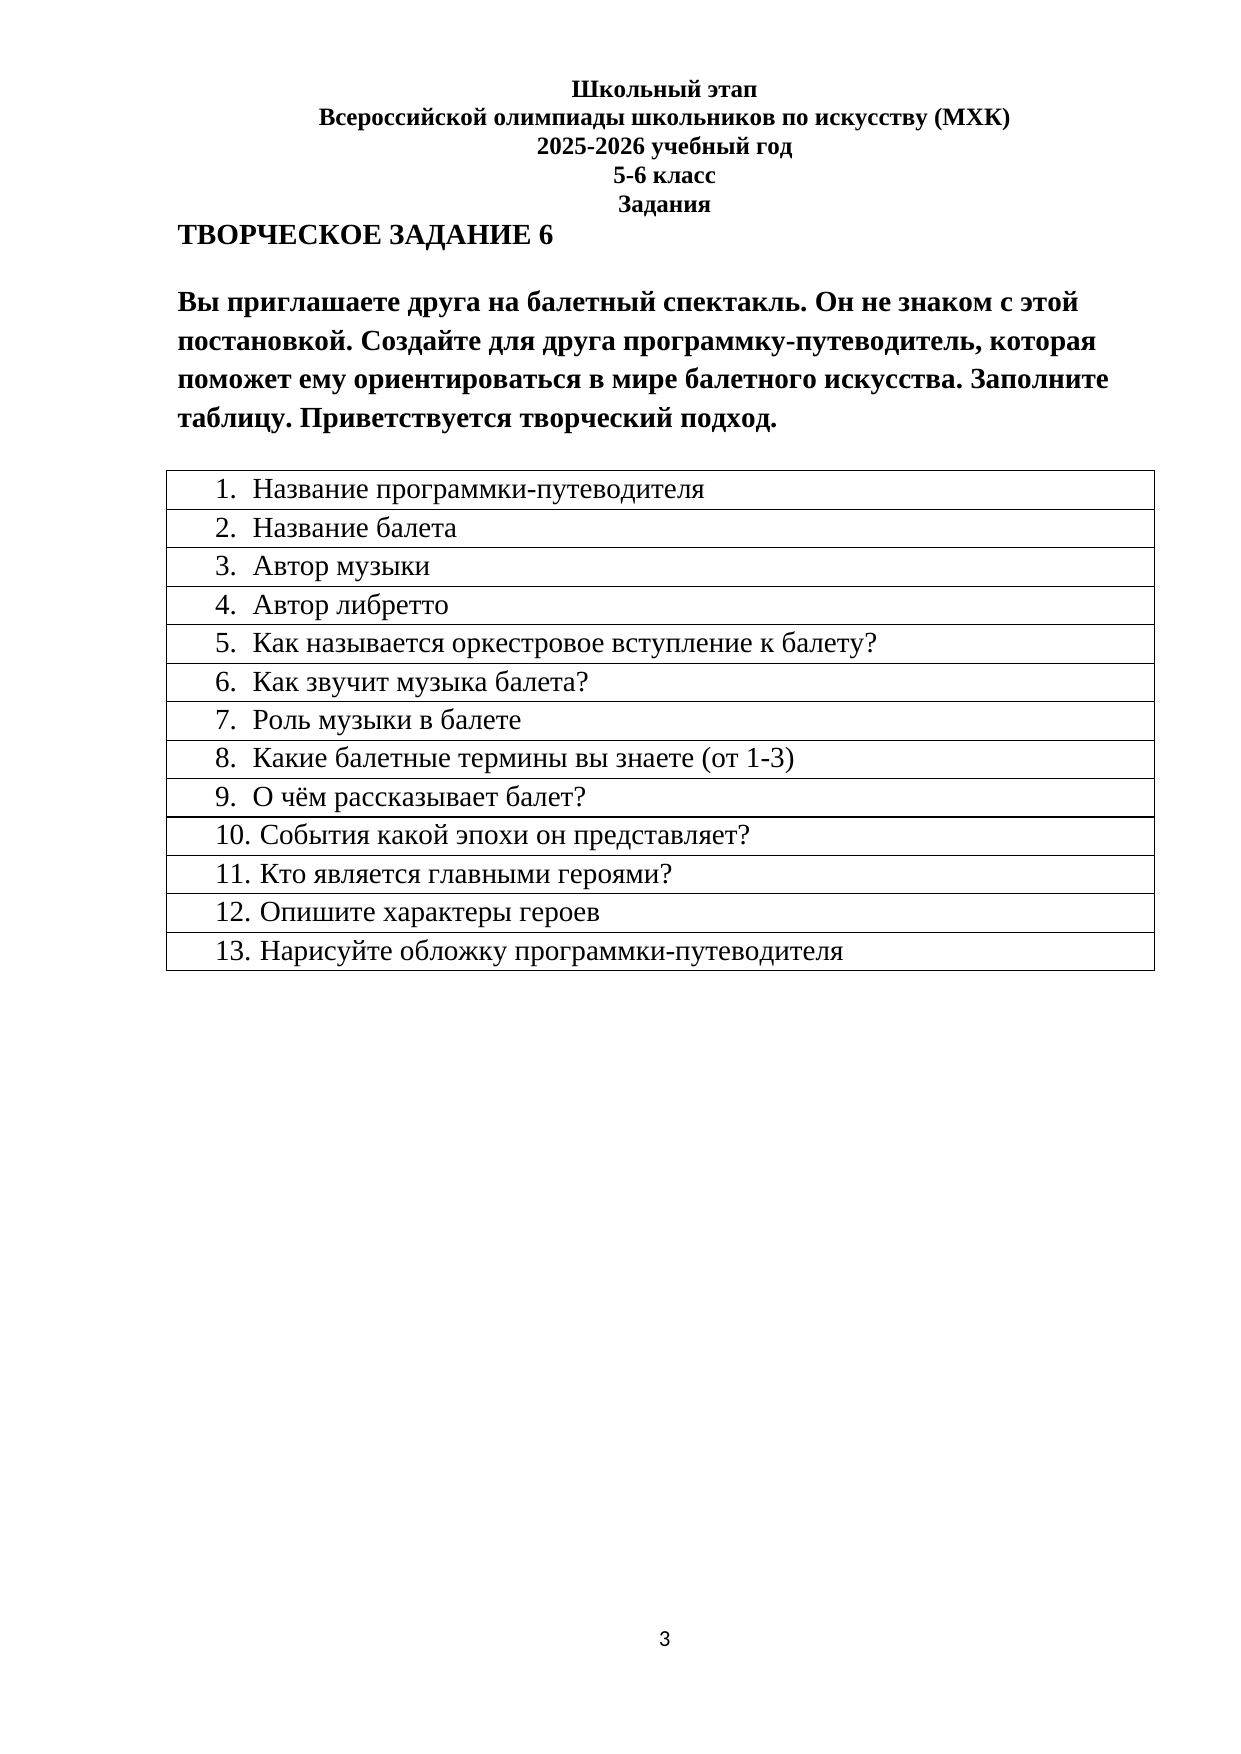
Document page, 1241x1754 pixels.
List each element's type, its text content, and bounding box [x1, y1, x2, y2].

table_cell Какие балетные термины вы знаете (от 1-3) [167, 741, 1154, 778]
table_cell События какой эпохи он представляет? [167, 818, 1154, 855]
table_header Название программки-путеводителя [167, 471, 1154, 509]
table_cell Роль музыки в балете [167, 702, 1154, 739]
text Вы приглашаете друга на балетный спектакль. Он не знаком с этой постановкой. Создайте для друга программку-путеводитель, которая поможет ему ориентироваться в мире балетного искусства. Заполните таблицу. Приветствуется творческий подход. [177, 284, 1152, 433]
text ТВОРЧЕСКОЕ ЗАДАНИЕ 6 [177, 217, 1152, 251]
table_cell Нарисуйте обложку программки-путеводителя [167, 933, 1154, 970]
table_cell Опишите характеры героев [167, 894, 1154, 932]
table_cell О чём рассказывает балет? [167, 779, 1154, 816]
table_cell Автор либретто [167, 587, 1154, 624]
table_cell Автор музыки [167, 548, 1154, 586]
table_cell Как звучит музыка балета? [167, 664, 1154, 701]
table_cell Название балета [167, 510, 1154, 547]
table_cell Как называется оркестровое вступление к балету? [167, 625, 1154, 663]
table_cell Кто является главными героями? [167, 856, 1154, 893]
